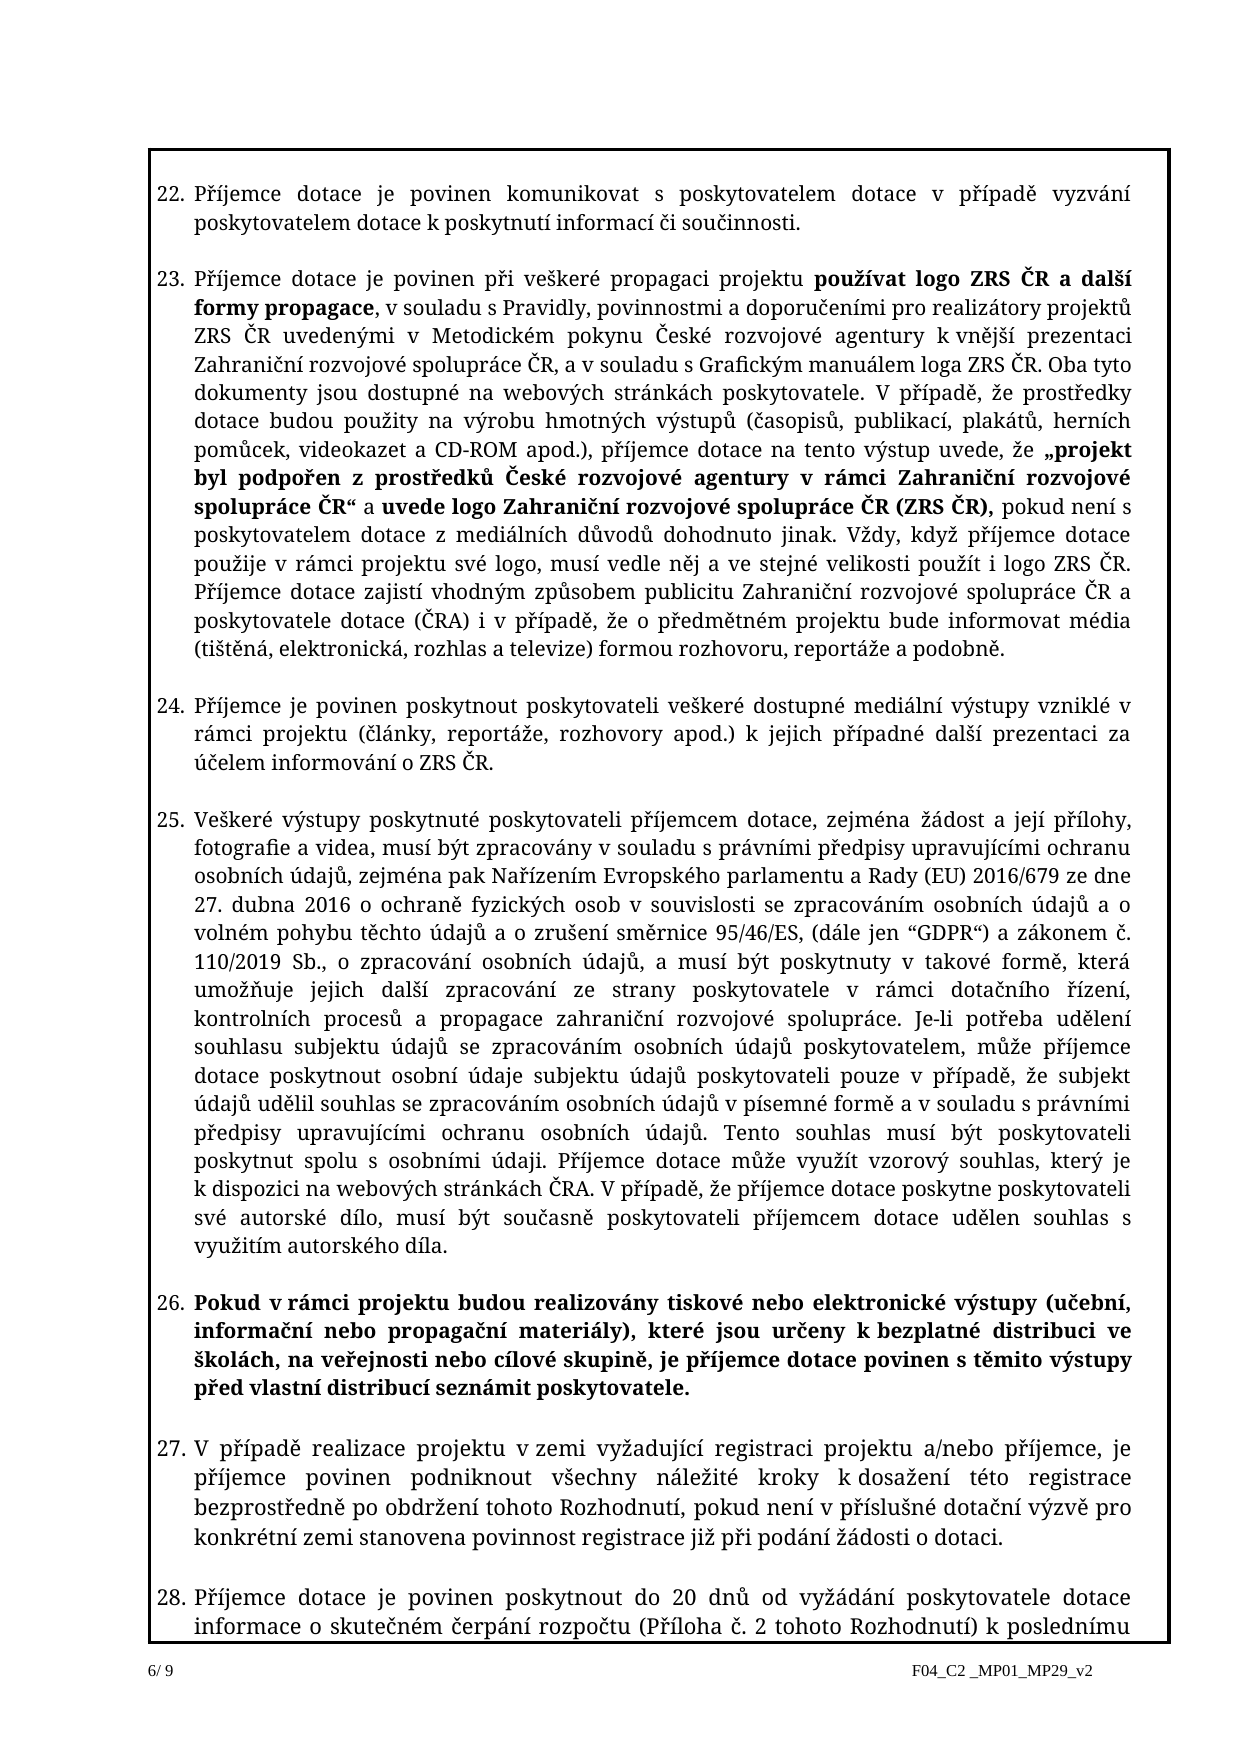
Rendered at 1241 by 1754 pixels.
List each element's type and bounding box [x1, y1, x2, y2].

table_header [151, 151, 1167, 1641]
